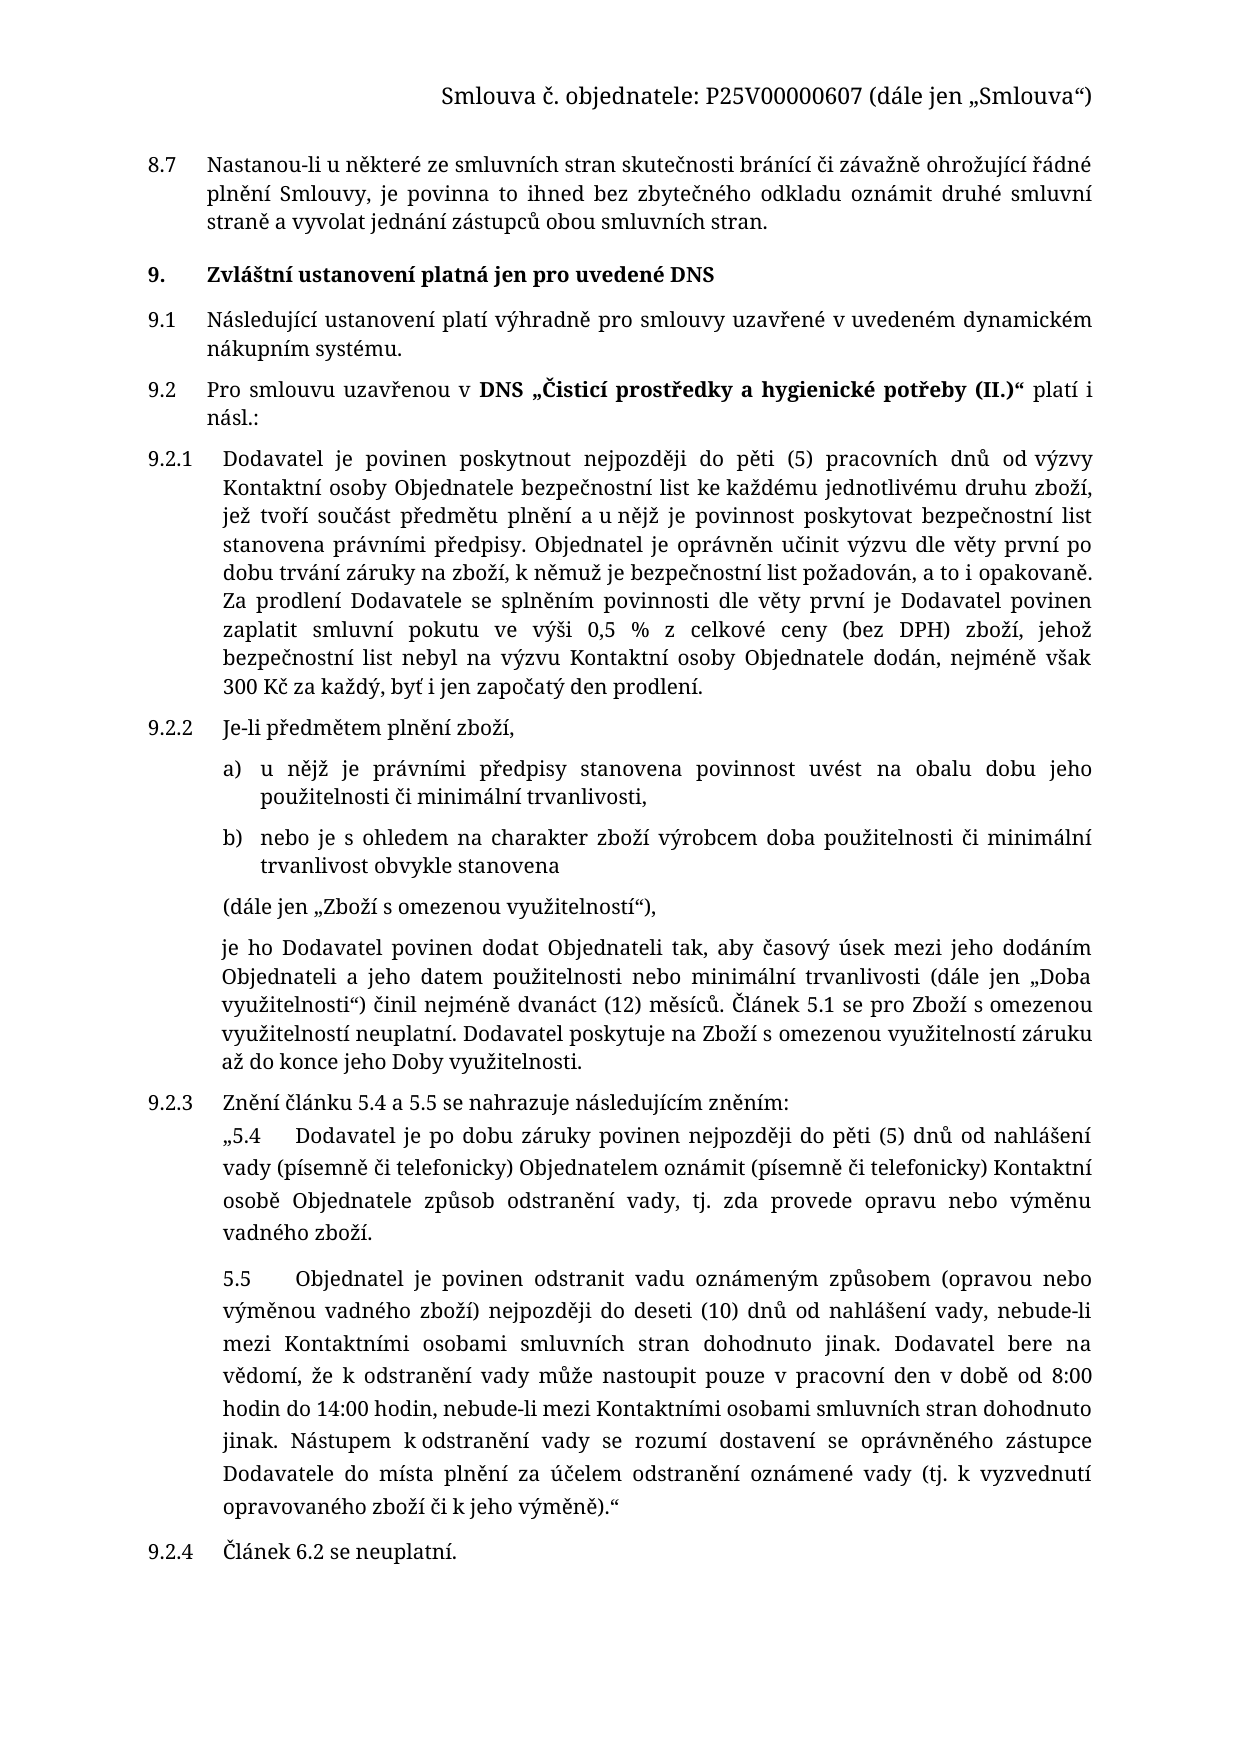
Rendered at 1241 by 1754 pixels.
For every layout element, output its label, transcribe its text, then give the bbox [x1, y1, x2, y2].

list Dodavatel je povinen poskytnout nejpozději do pěti (5) pracovních dnů od výzvy Kontaktní osoby Objednatele bezpečnostní list ke každému jednotlivému druhu zboží, jež tvoří součást předmětu plnění a u nějž je povinnost poskytovat bezpečnostní list stanovena právními předpisy. Objednatel je oprávněn učinit výzvu dle věty první po dobu trvání záruky na zboží, k němuž je bezpečnostní list požadován, a to i opakovaně. Za prodlení Dodavatele se splněním povinnosti dle věty první je Dodavatel povinen zaplatit smluvní pokutu ve výši 0,5 % z celkové ceny (bez DPH) zboží, jehož bezpečnostní list nebyl na výzvu Kontaktní osoby Objednatele dodán, nejméně však 300 Kč za každý, byť i jen započatý den prodlení. [148, 444, 1093, 700]
list u nějž je právními předpisy stanovena povinnost uvést na obalu dobu jeho použitelnosti či minimální trvanlivosti, [223, 754, 1093, 811]
list Pro smlouvu uzavřenou v DNS „Čisticí prostředky a hygienické potřeby (II.)“ platí i násl.: [148, 375, 1093, 432]
list Zvláštní ustanovení platná jen pro uvedené DNS [148, 261, 1093, 289]
text je ho Dodavatel povinen dodat Objednateli tak, aby časový úsek mezi jeho dodáním Objednateli a jeho datem použitelnosti nebo minimální trvanlivosti (dále jen „Doba využitelnosti“) činil nejméně dvanáct (12) měsíců. Článek 5.1 se pro Zboží s omezenou využitelností neuplatní. Dodavatel poskytuje na Zboží s omezenou využitelností záruku až do konce jeho Doby využitelnosti. [221, 933, 1093, 1076]
list Nastanou-li u některé ze smluvních stran skutečnosti bránící či závažně ohrožující řádné plnění Smlouvy, je povinna to ihned bez zbytečného odkladu oznámit druhé smluvní straně a vyvolat jednání zástupců obou smluvních stran. [148, 150, 1093, 236]
list nebo je s ohledem na charakter zboží výrobcem doba použitelnosti či minimální trvanlivost obvykle stanovena [223, 823, 1093, 880]
list Článek 6.2 se neuplatní. [148, 1537, 1093, 1565]
list 5.5 Objednatel je povinen odstranit vadu oznámeným způsobem (opravou nebo výměnou vadného zboží) nejpozději do deseti (10) dnů od nahlášení vady, nebude-li mezi Kontaktními osobami smluvních stran dohodnuto jinak. Dodavatel bere na vědomí, že k odstranění vady může nastoupit pouze v pracovní den v době od 8:00 hodin do 14:00 hodin, nebude-li mezi Kontaktními osobami smluvních stran dohodnuto jinak. Nástupem k odstranění vady se rozumí dostavení se oprávněného zástupce Dodavatele do místa plnění za účelem odstranění oznámené vady (tj. k vyzvednutí opravovaného zboží či k jeho výměně).“ [223, 1264, 1093, 1520]
list Znění článku 5.4 a 5.5 se nahrazuje následujícím zněním: [148, 1088, 1093, 1117]
list „5.4 Dodavatel je po dobu záruky povinen nejpozději do pěti (5) dnů od nahlášení vady (písemně či telefonicky) Objednatelem oznámit (písemně či telefonicky) Kontaktní osobě Objednatele způsob odstranění vady, tj. zda provede opravu nebo výměnu vadného zboží. [223, 1121, 1093, 1247]
text (dále jen „Zboží s omezenou využitelností“), [223, 892, 1093, 921]
list Následující ustanovení platí výhradně pro smlouvy uzavřené v uvedeném dynamickém nákupním systému. [148, 306, 1093, 362]
list Je-li předmětem plnění zboží, [148, 713, 1093, 741]
